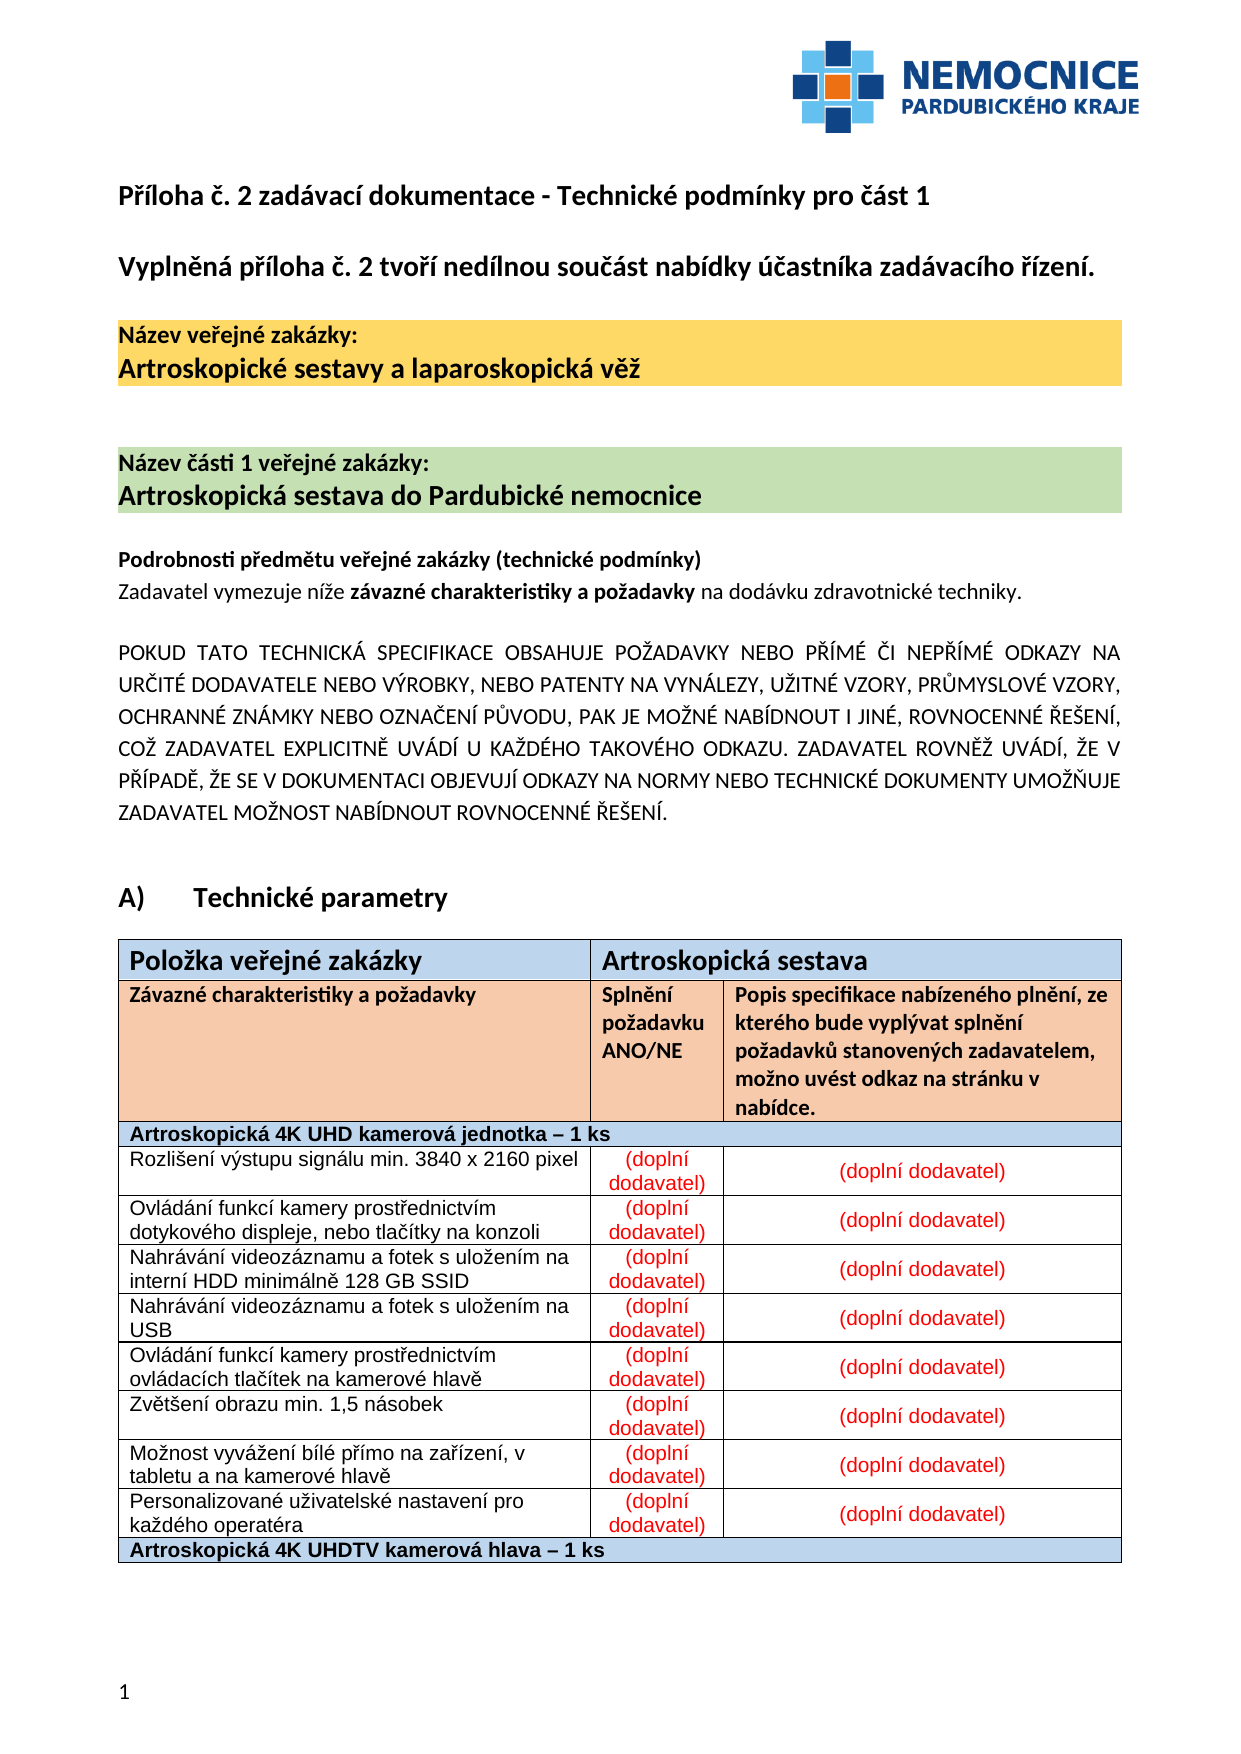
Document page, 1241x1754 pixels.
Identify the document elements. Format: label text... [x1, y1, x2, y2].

table_header Artroskopická sestava [591, 940, 1121, 979]
table_cell (doplní dodavatel) [724, 1294, 1121, 1341]
table_cell (doplní dodavatel) [724, 1391, 1121, 1439]
table_cell (doplní dodavatel) [591, 1294, 723, 1341]
table_header Položka veřejné zakázky [119, 940, 590, 979]
table_cell (doplní dodavatel) [591, 1440, 723, 1488]
text Zadavatel vymezuje níže závazné charakteristiky a požadavky na dodávku zdravotnické techniky. [118, 577, 1122, 605]
text Podrobnosti předmětu veřejné zakázky (technické podmínky) [118, 545, 1122, 573]
subtitle Technické parametry [118, 879, 1122, 915]
table_cell Personalizované uživatelské nastavení pro každého operatéra [119, 1489, 590, 1537]
table_cell Nahrávání videozáznamu a fotek s uložením na USB [119, 1294, 590, 1341]
table_cell (doplní dodavatel) [724, 1343, 1121, 1390]
table_cell (doplní dodavatel) [724, 1245, 1121, 1292]
text Vyplněná příloha č. 2 tvoří nedílnou součást nabídky účastníka zadávacího řízení. [118, 248, 1122, 284]
table_cell (doplní dodavatel) [724, 1440, 1121, 1488]
text Název veřejné zakázky: [118, 320, 1122, 350]
table_cell (doplní dodavatel) [724, 1489, 1121, 1537]
table_cell Možnost vyvážení bílé přímo na zařízení, v tabletu a na kamerové hlavě [119, 1440, 590, 1488]
table_cell (doplní dodavatel) [591, 1147, 723, 1194]
table_cell Ovládání funkcí kamery prostřednictvím dotykového displeje, nebo tlačítky na konzoli [119, 1196, 590, 1243]
table_cell Artroskopická 4K UHDTV kamerová hlava – 1 ks [119, 1538, 1121, 1562]
table_cell (doplní dodavatel) [724, 1196, 1121, 1243]
text Příloha č. 2 zadávací dokumentace - Technické podmínky pro část 1 [118, 177, 1122, 213]
table_cell (doplní dodavatel) [591, 1245, 723, 1292]
table_cell (doplní dodavatel) [724, 1147, 1121, 1194]
picture [791, 39, 1139, 134]
text POKUD TATO TECHNICKÁ SPECIFIKACE OBSAHUJE POŽADAVKY NEBO PŘÍMÉ ČI NEPŘÍMÉ ODKAZY NA URČITÉ DODAVATELE NEBO VÝROBKY, NEBO PATENTY NA VYNÁLEZY, UŽITNÉ VZORY, PRŮMYSLOVÉ VZORY, OCHRANNÉ ZNÁMKY NEBO OZNAČENÍ PŮVODU, PAK JE MOŽNÉ NABÍDNOUT I JINÉ, ROVNOCENNÉ ŘEŠENÍ, COŽ ZADAVATEL EXPLICITNĚ UVÁDÍ U KAŽDÉHO TAKOVÉHO ODKAZU. ZADAVATEL ROVNĚŽ UVÁDÍ, ŽE V PŘÍPADĚ, ŽE SE V DOKUMENTACI OBJEVUJÍ ODKAZY NA NORMY NEBO TECHNICKÉ DOKUMENTY UMOŽŇUJE ZADAVATEL MOŽNOST NABÍDNOUT ROVNOCENNÉ ŘEŠENÍ. [118, 638, 1122, 827]
table_cell Nahrávání videozáznamu a fotek s uložením na interní HDD minimálně 128 GB SSID [119, 1245, 590, 1292]
table_cell Splnění požadavku ANO/NE [591, 981, 723, 1121]
text Název části 1 veřejné zakázky: [118, 447, 1122, 477]
table_cell Zvětšení obrazu min. 1,5 násobek [119, 1391, 590, 1439]
table_cell Popis specifikace nabízeného plnění, ze kterého bude vyplývat splnění požadavků stanovených zadavatelem, možno uvést odkaz na stránku v nabídce. [724, 981, 1121, 1121]
table_cell Ovládání funkcí kamery prostřednictvím ovládacích tlačítek na kamerové hlavě [119, 1343, 590, 1390]
table_cell Rozlišení výstupu signálu min. 3840 x 2160 pixel [119, 1147, 590, 1194]
table_cell (doplní dodavatel) [591, 1391, 723, 1439]
text Artroskopické sestavy a laparoskopická věž [118, 350, 1122, 386]
table_cell (doplní dodavatel) [591, 1489, 723, 1537]
text Artroskopická sestava do Pardubické nemocnice [118, 477, 1122, 513]
table_cell (doplní dodavatel) [591, 1343, 723, 1390]
table_cell Artroskopická 4K UHD kamerová jednotka – 1 ks [119, 1122, 1121, 1146]
table_cell Závazné charakteristiky a požadavky [119, 981, 590, 1121]
table_cell (doplní dodavatel) [591, 1196, 723, 1243]
